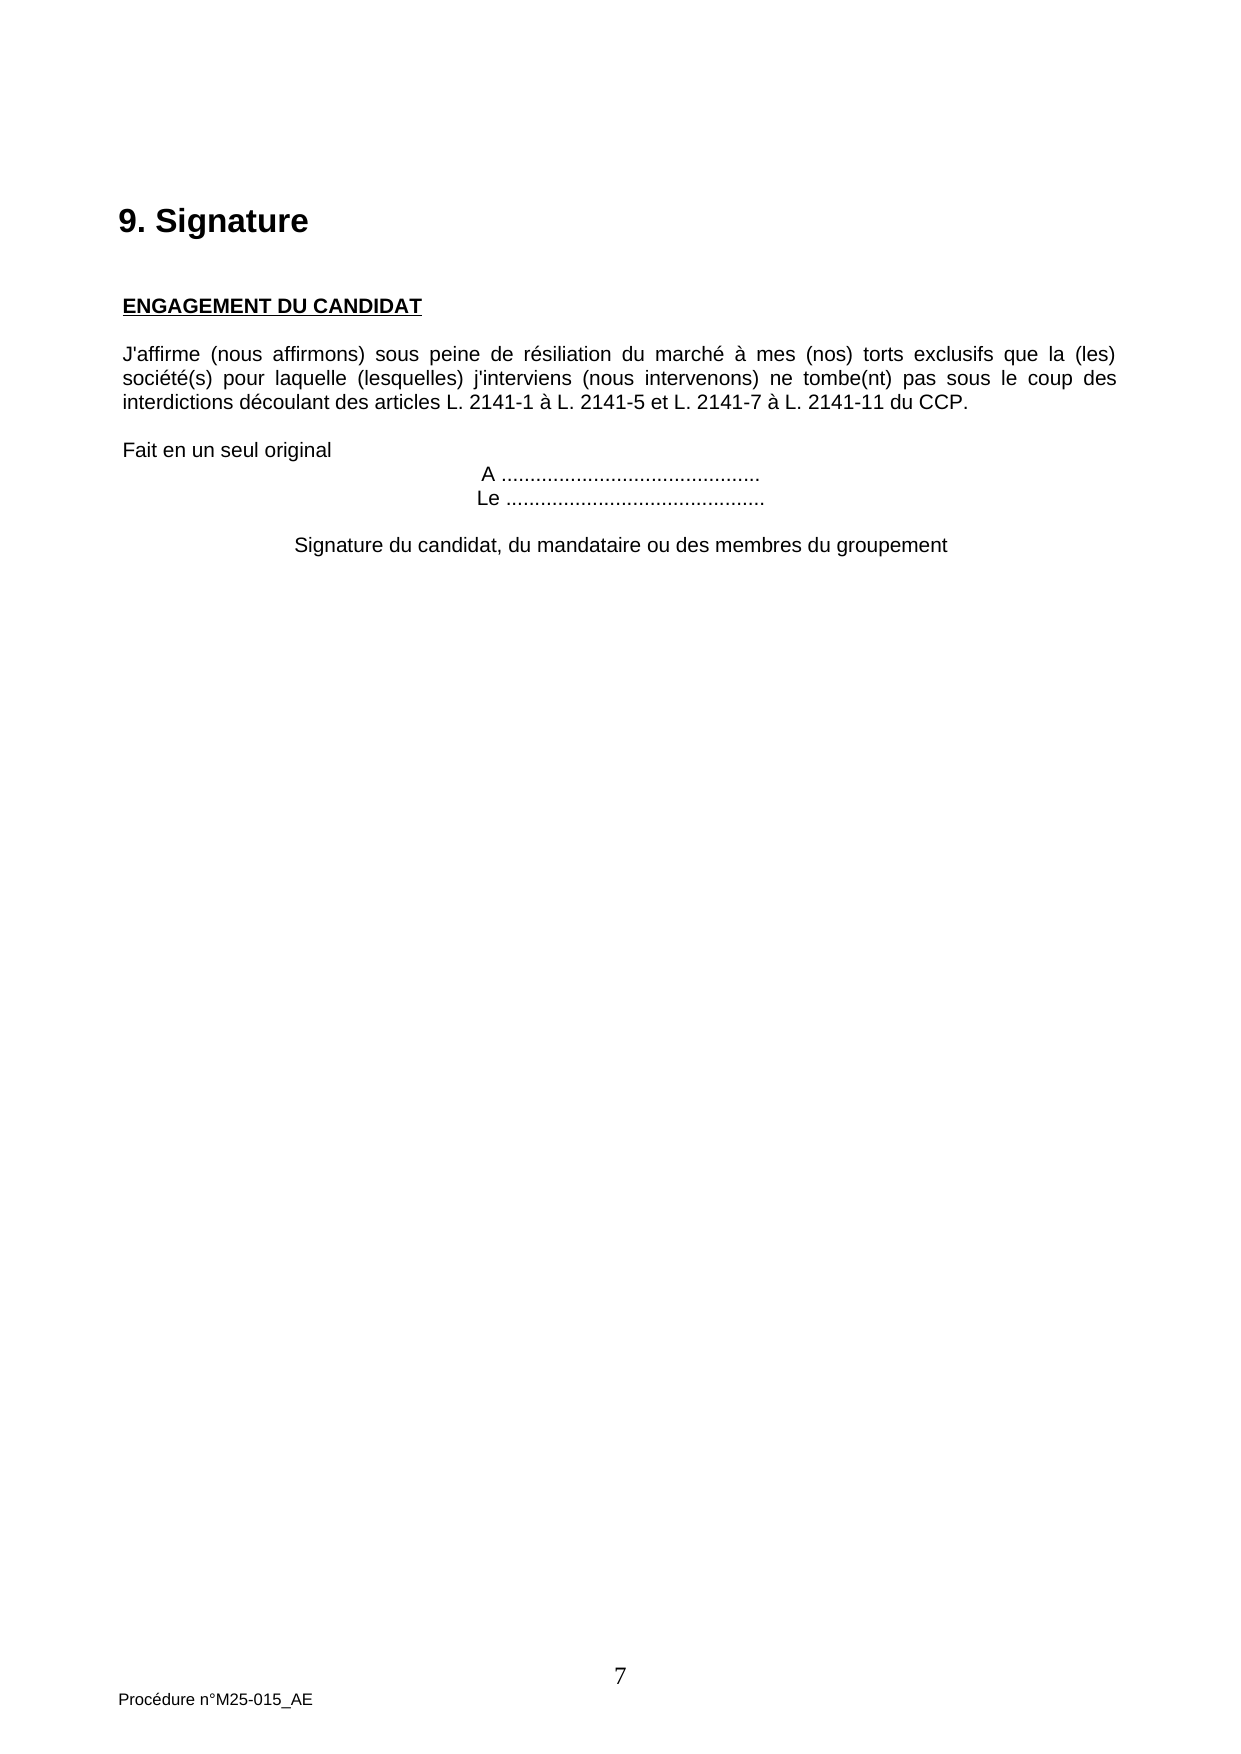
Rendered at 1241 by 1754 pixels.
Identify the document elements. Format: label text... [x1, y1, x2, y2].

text ENGAGEMENT DU CANDIDAT [122, 294, 1118, 318]
subtitle 9. Signature [118, 201, 1122, 240]
text Signature du candidat, du mandataire ou des membres du groupement [122, 533, 1120, 557]
text A ............................................. [122, 461, 1120, 485]
text Fait en un seul original [122, 437, 1118, 461]
text J'affirme (nous affirmons) sous peine de résiliation du marché à mes (nos) torts exclusifs que la (les) société(s) pour laquelle (lesquelles) j'interviens (nous intervenons) ne tombe(nt) pas sous le coup des interdictions découlant des articles L. 2141-1 à L. 2141-5 et L. 2141-7 à L. 2141-11 du CCP. [122, 342, 1118, 413]
text Le ............................................. [122, 485, 1120, 509]
